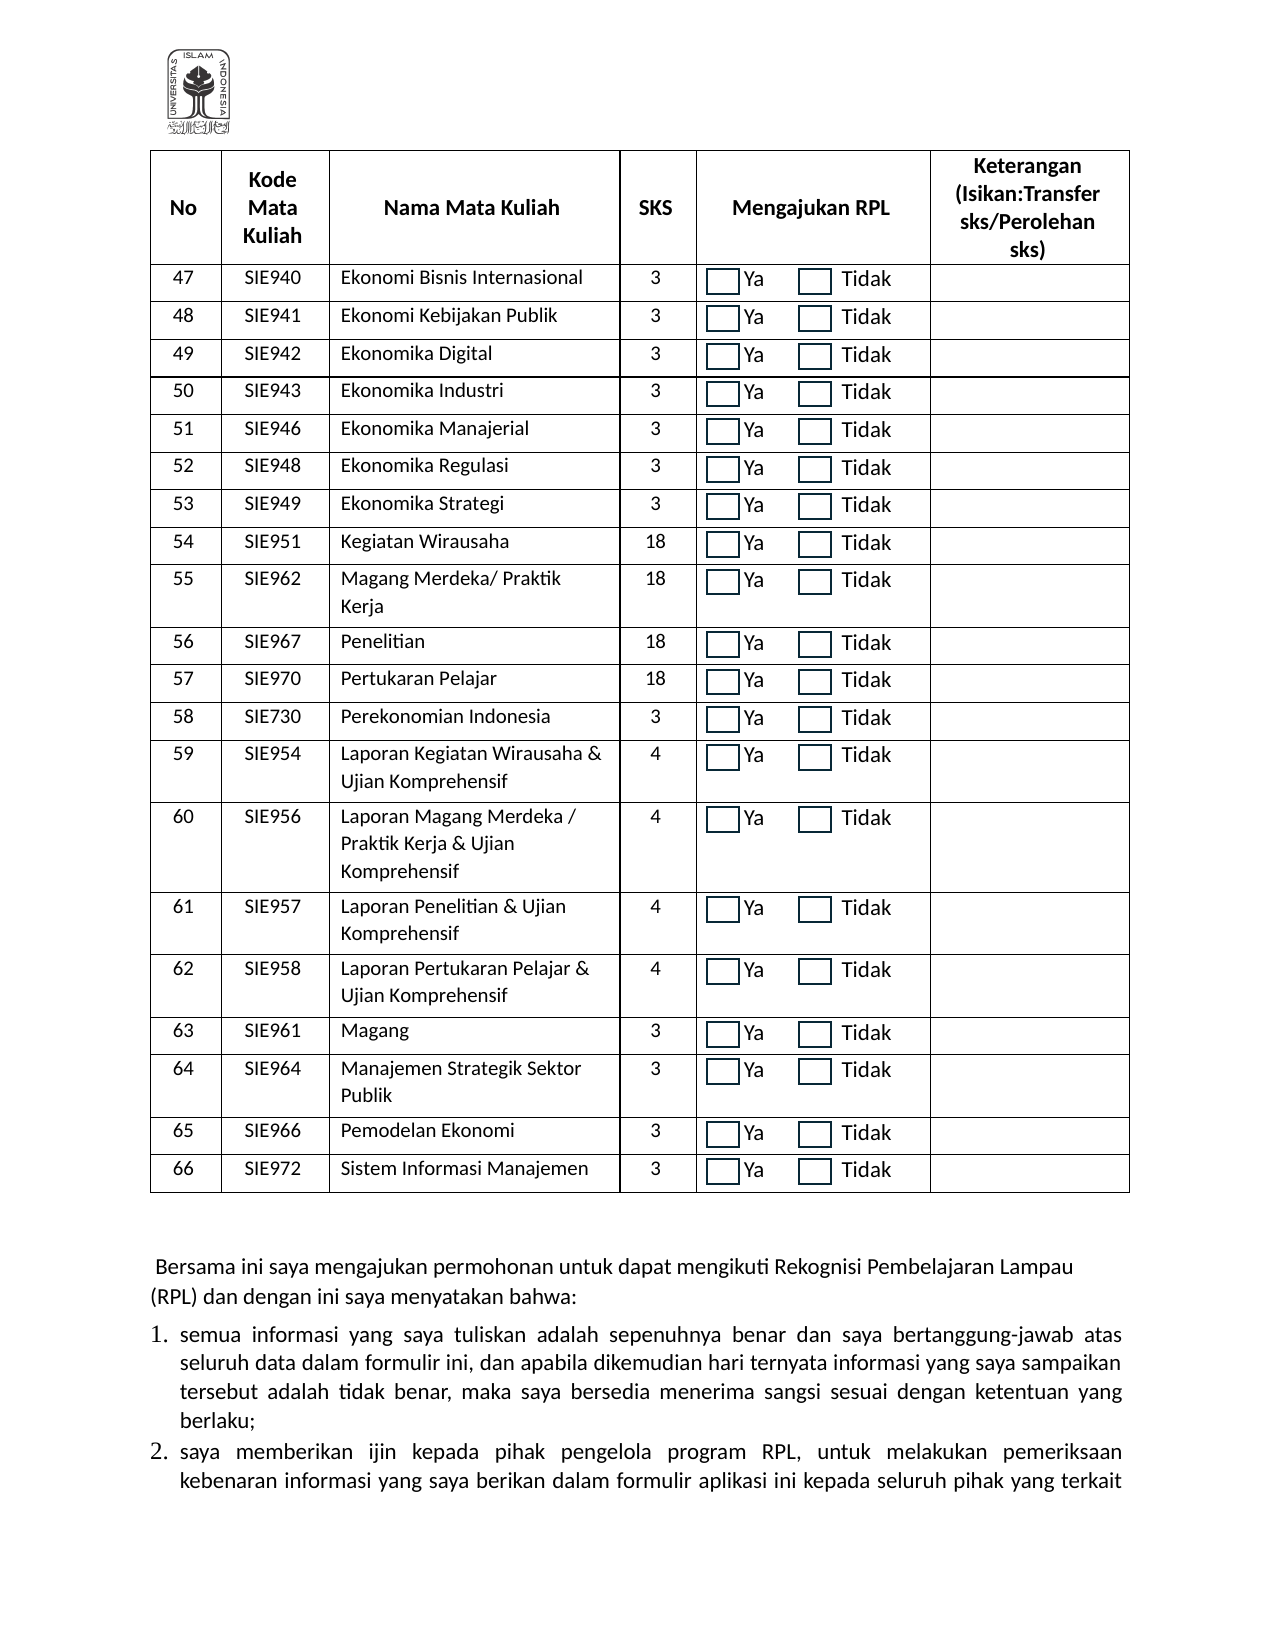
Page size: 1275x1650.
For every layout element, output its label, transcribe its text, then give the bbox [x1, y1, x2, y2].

table_cell 3 [621, 1018, 696, 1054]
table_cell 64 [151, 1055, 221, 1117]
table_cell SIE964 [222, 1055, 329, 1117]
table_cell 61 [151, 893, 221, 954]
table_cell Ekonomika Industri [330, 378, 619, 414]
table_cell [931, 265, 1129, 301]
table_cell 55 [151, 565, 221, 627]
table_cell Ya Tidak [697, 1155, 930, 1192]
table_cell Ya Tidak [697, 665, 930, 702]
table_cell Magang Merdeka/ Praktik Kerja [330, 565, 619, 627]
table_cell 3 [621, 453, 696, 489]
table_cell Ekonomika Manajerial [330, 415, 619, 452]
table_cell SIE943 [222, 378, 329, 414]
table_cell 47 [151, 265, 221, 301]
table_cell Ya Tidak [697, 803, 930, 892]
table_cell 3 [621, 1118, 696, 1154]
table_cell 57 [151, 665, 221, 702]
table_header Kode Mata Kuliah [222, 151, 329, 263]
table_cell Ya Tidak [697, 565, 930, 627]
table_cell 60 [151, 803, 221, 892]
table_cell [931, 340, 1129, 376]
table_cell SIE958 [222, 955, 329, 1017]
table_cell SIE940 [222, 265, 329, 301]
table_cell [931, 490, 1129, 527]
table_cell SIE961 [222, 1018, 329, 1054]
table_cell Ya Tidak [697, 955, 930, 1017]
table_cell [931, 528, 1129, 564]
table_cell 50 [151, 378, 221, 414]
table_cell [931, 302, 1129, 339]
table_cell Ya Tidak [697, 302, 930, 339]
table_cell Ya Tidak [697, 628, 930, 664]
table_cell 66 [151, 1155, 221, 1192]
table_cell 51 [151, 415, 221, 452]
table_cell Ya Tidak [697, 1055, 930, 1117]
table_cell Ya Tidak [697, 265, 930, 301]
table_cell 4 [621, 741, 696, 802]
table_cell [931, 741, 1129, 802]
table_cell Kegiatan Wirausaha [330, 528, 619, 564]
table_cell SIE962 [222, 565, 329, 627]
table_cell Ekonomika Regulasi [330, 453, 619, 489]
table_cell [931, 565, 1129, 627]
table_cell Pertukaran Pelajar [330, 665, 619, 702]
table_cell 65 [151, 1118, 221, 1154]
table_cell Laporan Pertukaran Pelajar & Ujian Komprehensif [330, 955, 619, 1017]
table_cell 63 [151, 1018, 221, 1054]
table_cell Ekonomika Strategi [330, 490, 619, 527]
table_header Keterangan (Isikan:Transfer sks/Perolehan sks) [931, 151, 1129, 263]
table_cell Ekonomi Kebijakan Publik [330, 302, 619, 339]
table_cell Ya Tidak [697, 453, 930, 489]
table_cell 3 [621, 1155, 696, 1192]
table_cell 4 [621, 803, 696, 892]
table_cell 62 [151, 955, 221, 1017]
text Bersama ini saya mengajukan permohonan untuk dapat mengikuti Rekognisi Pembelajaran Lampau (RPL) dan dengan ini saya menyatakan bahwa: [150, 1252, 1119, 1310]
table_cell 3 [621, 302, 696, 339]
table_cell SIE954 [222, 741, 329, 802]
table_cell SIE949 [222, 490, 329, 527]
table_cell Ya Tidak [697, 893, 930, 954]
table_cell 49 [151, 340, 221, 376]
table_cell 53 [151, 490, 221, 527]
table_cell 59 [151, 741, 221, 802]
table_cell SIE972 [222, 1155, 329, 1192]
table_cell [931, 453, 1129, 489]
table_cell [931, 378, 1129, 414]
table_cell [931, 703, 1129, 739]
table_cell SIE941 [222, 302, 329, 339]
table_cell SIE967 [222, 628, 329, 664]
table_cell 52 [151, 453, 221, 489]
table_cell SIE957 [222, 893, 329, 954]
table_cell Ya Tidak [697, 340, 930, 376]
table_cell Laporan Penelitian & Ujian Komprehensif [330, 893, 619, 954]
table_cell Ekonomi Bisnis Internasional [330, 265, 619, 301]
table_cell Perekonomian Indonesia [330, 703, 619, 739]
table_header Mengajukan RPL [697, 151, 930, 263]
table_cell SIE730 [222, 703, 329, 739]
table_cell [931, 1018, 1129, 1054]
table_cell SIE948 [222, 453, 329, 489]
table_cell 3 [621, 265, 696, 301]
table_cell [931, 415, 1129, 452]
table_cell Ya Tidak [697, 1018, 930, 1054]
table_cell 18 [621, 528, 696, 564]
table_header SKS [621, 151, 696, 263]
table_cell 48 [151, 302, 221, 339]
table_cell [931, 1118, 1129, 1154]
table_cell SIE970 [222, 665, 329, 702]
table_cell Pemodelan Ekonomi [330, 1118, 619, 1154]
table_cell 56 [151, 628, 221, 664]
table_cell Ya Tidak [697, 1118, 930, 1154]
table_cell 3 [621, 378, 696, 414]
table_cell [931, 1155, 1129, 1192]
table_cell Penelitian [330, 628, 619, 664]
table_cell Ya Tidak [697, 741, 930, 802]
table_header No [151, 151, 221, 263]
table_cell 18 [621, 565, 696, 627]
table_cell 18 [621, 665, 696, 702]
table_cell SIE966 [222, 1118, 329, 1154]
table_cell Ekonomika Digital [330, 340, 619, 376]
table_cell Ya Tidak [697, 490, 930, 527]
table_cell Ya Tidak [697, 415, 930, 452]
table_cell Manajemen Strategik Sektor Publik [330, 1055, 619, 1117]
table_cell Ya Tidak [697, 528, 930, 564]
table_cell [931, 893, 1129, 954]
table_cell SIE942 [222, 340, 329, 376]
table_cell [931, 665, 1129, 702]
table_cell SIE956 [222, 803, 329, 892]
table_cell Ya Tidak [697, 703, 930, 739]
table_cell 4 [621, 955, 696, 1017]
table_cell 3 [621, 703, 696, 739]
table_cell SIE946 [222, 415, 329, 452]
table_cell Ya Tidak [697, 378, 930, 414]
table_cell 4 [621, 893, 696, 954]
table_cell 3 [621, 415, 696, 452]
picture [150, 34, 247, 150]
table_cell 18 [621, 628, 696, 664]
table_cell 3 [621, 1055, 696, 1117]
table_cell 3 [621, 490, 696, 527]
table_header Nama Mata Kuliah [330, 151, 619, 263]
table_cell 54 [151, 528, 221, 564]
table_cell [931, 628, 1129, 664]
table_cell [931, 955, 1129, 1017]
table_cell Laporan Magang Merdeka / Praktik Kerja & Ujian Komprehensif [330, 803, 619, 892]
list semua informasi yang saya tuliskan adalah sepenuhnya benar dan saya bertanggung-jawab atas seluruh data dalam formulir ini, dan apabila dikemudian hari ternyata informasi yang saya sampaikan tersebut adalah tidak benar, maka saya bersedia menerima sangsi sesuai dengan ketentuan yang berlaku; [150, 1319, 1123, 1434]
table_cell [931, 803, 1129, 892]
table_cell 3 [621, 340, 696, 376]
table_cell Magang [330, 1018, 619, 1054]
table_cell Sistem Informasi Manajemen [330, 1155, 619, 1192]
table_cell Laporan Kegiatan Wirausaha & Ujian Komprehensif [330, 741, 619, 802]
table_cell [931, 1055, 1129, 1117]
table_cell 58 [151, 703, 221, 739]
table_cell SIE951 [222, 528, 329, 564]
